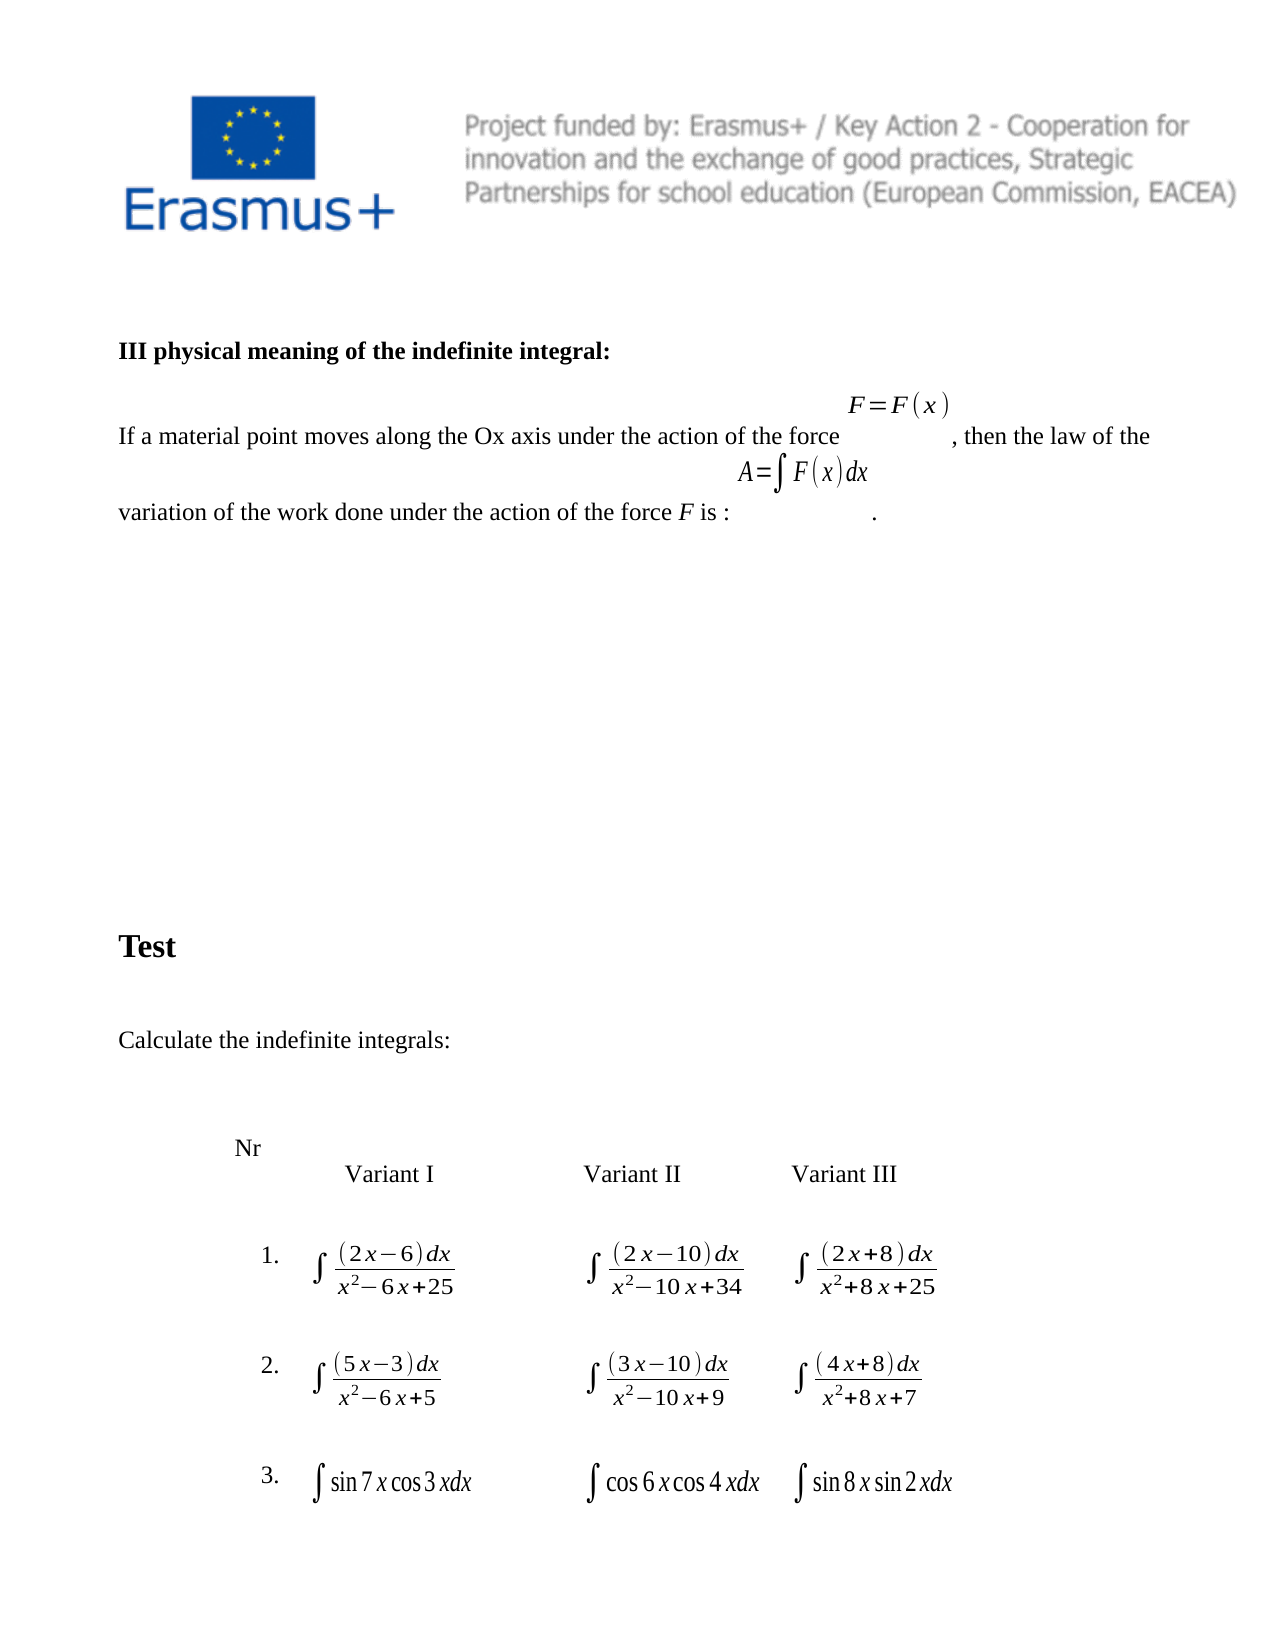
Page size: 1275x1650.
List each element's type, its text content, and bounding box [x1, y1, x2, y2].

table_header Nr [223, 1133, 333, 1240]
table_cell [298, 1350, 572, 1460]
text If a material point moves along the Ox axis under the action of the force , then the law of the variation of the work done under the action of the force F is : . [118, 390, 1186, 526]
picture [117, 73, 399, 234]
table_cell [298, 1460, 572, 1555]
table_cell [572, 1460, 780, 1555]
table_cell [223, 1240, 298, 1350]
table_header Variant II [572, 1133, 780, 1240]
table_cell [572, 1240, 780, 1350]
table_cell [223, 1350, 298, 1460]
table_header Variant I [333, 1133, 572, 1240]
text Calculate the indefinite integrals: [118, 1025, 1186, 1054]
table_cell [780, 1460, 979, 1555]
table_cell [780, 1350, 979, 1460]
subtitle Test [118, 927, 1186, 965]
table_cell [298, 1240, 572, 1350]
picture [455, 102, 1244, 214]
table_cell [223, 1460, 298, 1555]
table_cell [780, 1240, 979, 1350]
text III physical meaning of the indefinite integral: [118, 336, 1186, 365]
table_cell [572, 1350, 780, 1460]
table_header Variant III [780, 1133, 979, 1240]
